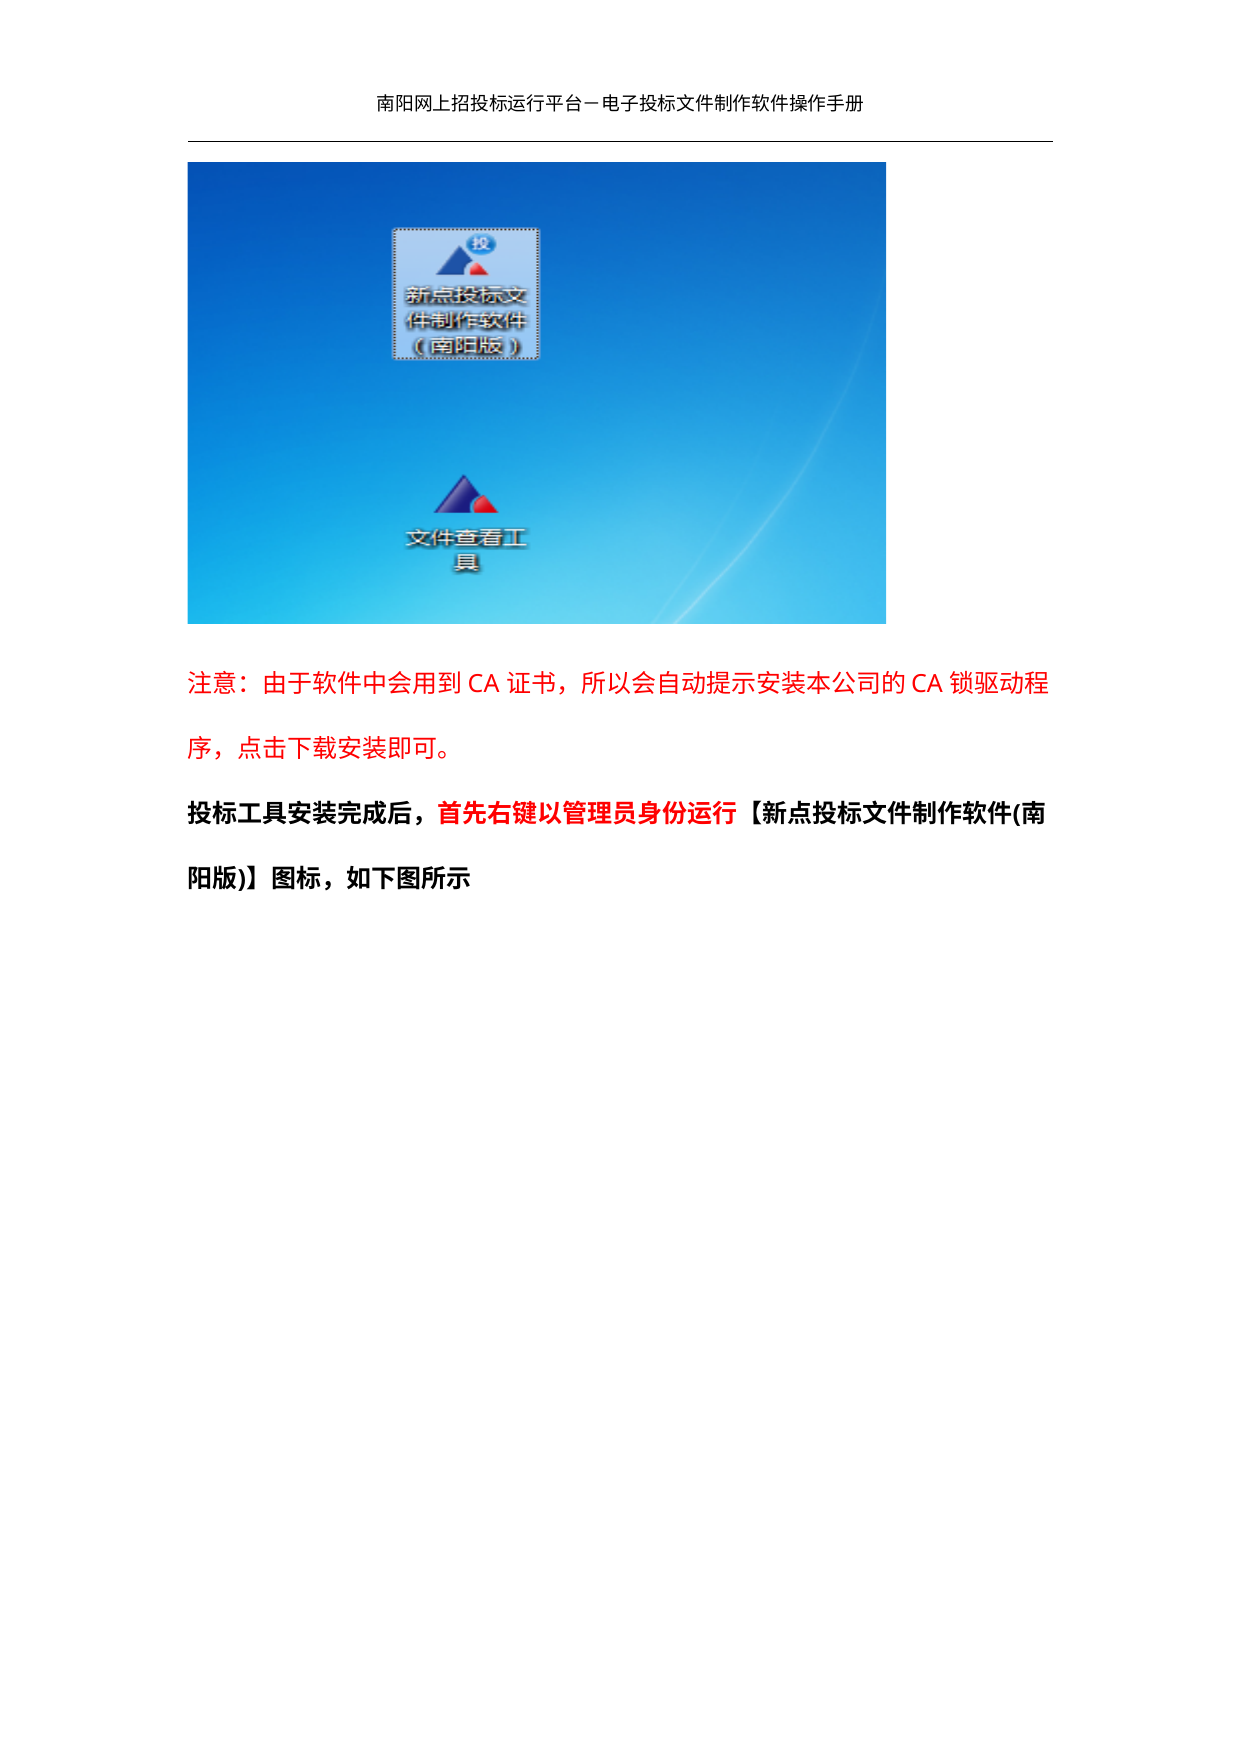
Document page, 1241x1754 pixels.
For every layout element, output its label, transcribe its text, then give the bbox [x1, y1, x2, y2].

picture [187, 162, 887, 624]
text 投标工具安装完成后，首先右键以管理员身份运行【新点投标文件制作软件(南阳版)】图标，如下图所示 [187, 779, 1053, 909]
text 注意：由于软件中会用到CA 证书，所以会自动提示安装本公司的CA 锁驱动程序，点击下载安装即可。 [187, 649, 1053, 779]
